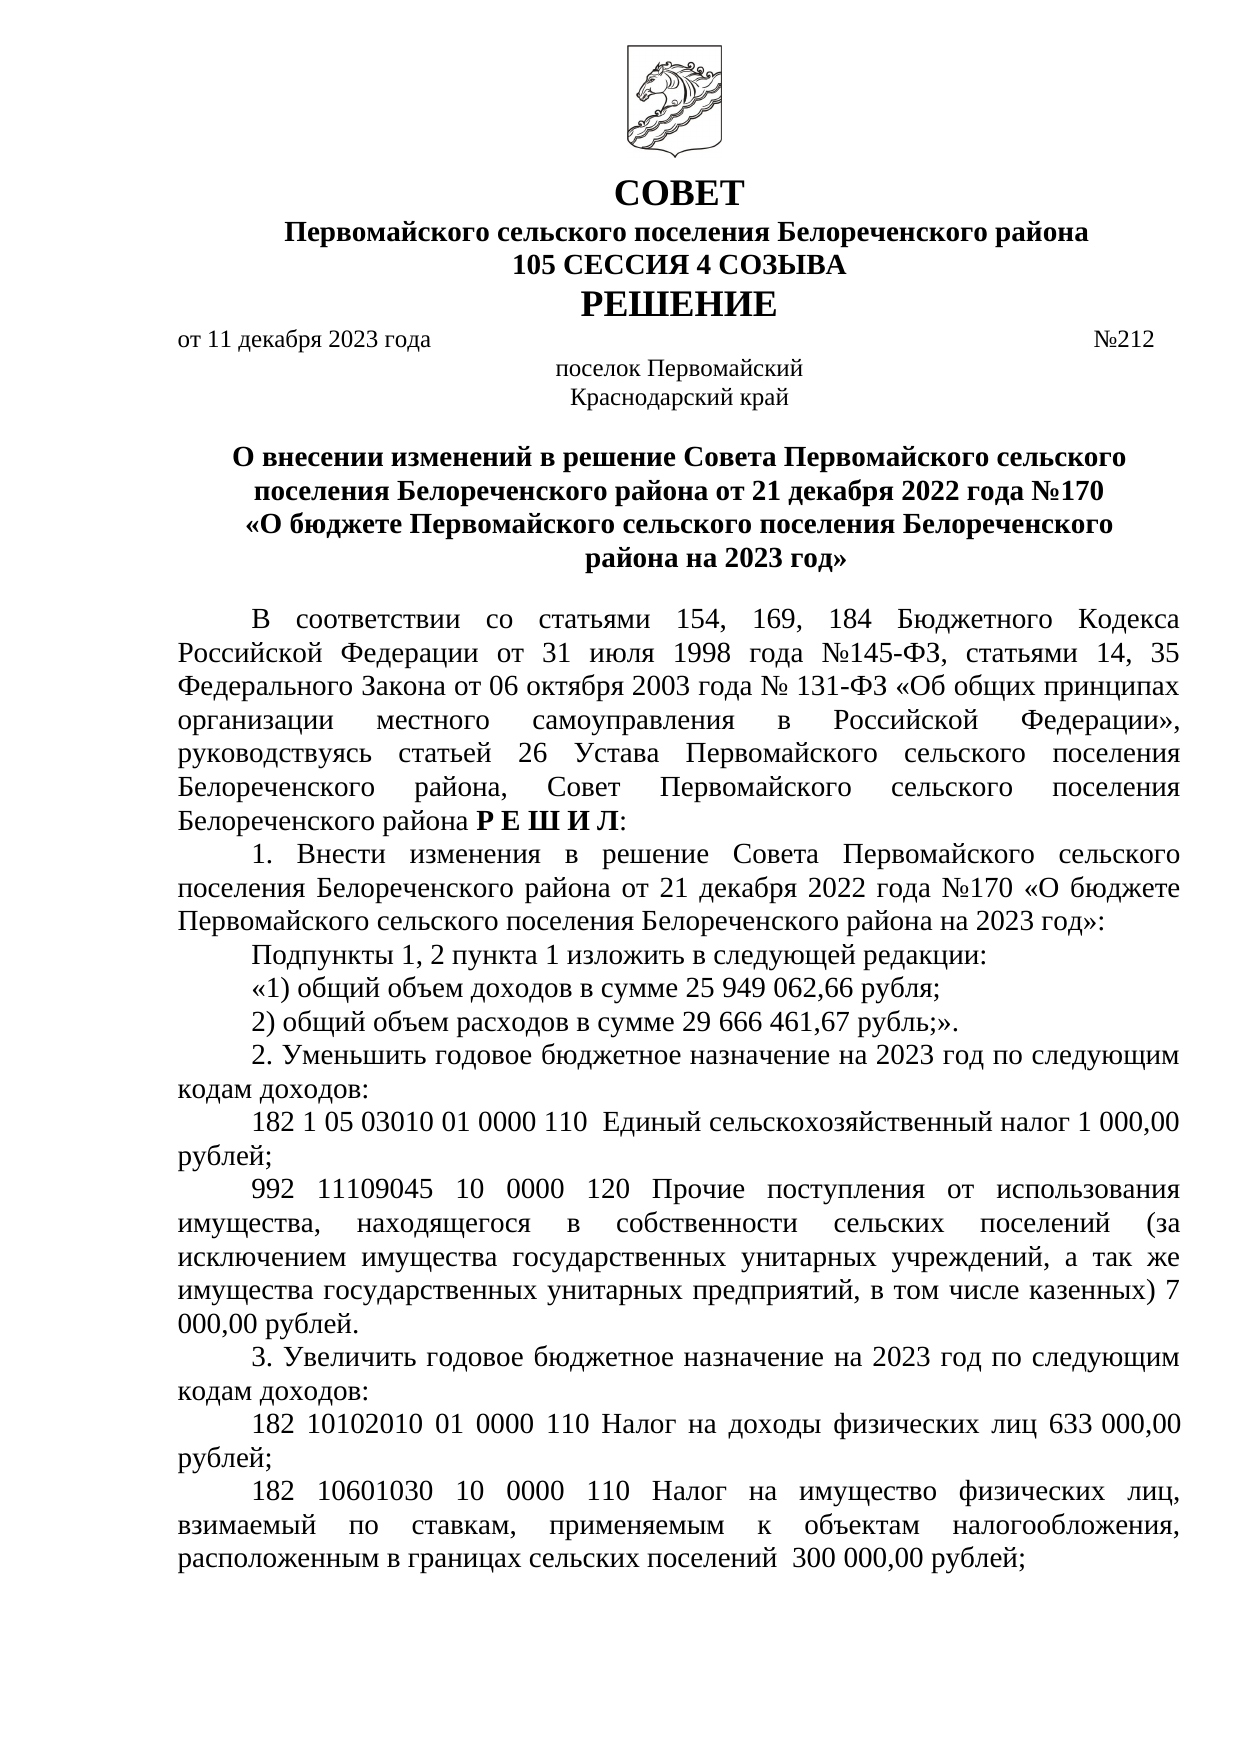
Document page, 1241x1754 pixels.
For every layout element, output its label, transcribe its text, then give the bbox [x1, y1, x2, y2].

text 182 10102010 01 0000 110 Налог на доходы физических лиц 633 000,00 рублей; [177, 1406, 1181, 1473]
subtitle В соответствии со статьями 154, 169, 184 Бюджетного Кодекса Российской Федерации от 31 июля 1998 года №145-ФЗ, статьями 14, 35 Федерального Закона от 06 октября 2003 года № 131-ФЗ «Об общих принципах организации местного самоуправления в Российской Федерации», руководствуясь статьей 26 Устава Первомайского сельского поселения Белореченского района, Совет Первомайского сельского поселения Белореченского района Р Е Ш И Л: [177, 601, 1181, 836]
subtitle О внесении изменений в решение Совета Первомайского сельского поселения Белореченского района от 21 декабря 2022 года №170 [177, 439, 1181, 506]
text «1) общий объем доходов в сумме 25 949 062,66 рубля; [177, 970, 1181, 1004]
text 1. Внести изменения в решение Совета Первомайского сельского поселения Белореченского района от 21 декабря 2022 года №170 «О бюджете Первомайского сельского поселения Белореченского района на 2023 год»: [177, 836, 1181, 937]
text СОВЕТ [177, 171, 1181, 214]
text Краснодарский край [177, 382, 1181, 410]
text 182 1 05 03010 01 0000 110 Единый сельскохозяйственный налог 1 000,00 рублей; [177, 1104, 1181, 1172]
text 992 11109045 10 0000 120 Прочие поступления от использования имущества, находящегося в собственности сельских поселений (за исключением имущества государственных унитарных учреждений, а так же имущества государственных унитарных предприятий, в том числе казенных) 7 000,00 рублей. [177, 1172, 1181, 1339]
subtitle «О бюджете Первомайского сельского поселения Белореченского [177, 506, 1181, 540]
text поселок Первомайский [177, 353, 1181, 382]
text 182 10601030 10 0000 110 Налог на имущество физических лиц, взимаемый по ставкам, применяемым к объектам налогообложения, расположенным в границах сельских поселений 300 000,00 рублей; [177, 1473, 1181, 1574]
text от 11 декабря 2023 года №212 [177, 324, 1181, 353]
text Первомайского сельского поселения Белореченского района [177, 214, 1181, 247]
text 3. Увеличить годовое бюджетное назначение на 2023 год по следующим кодам доходов: [177, 1339, 1181, 1406]
text РЕШЕНИЕ [177, 281, 1181, 324]
text 2) общий объем расходов в сумме 29 666 461,67 рубль;». [177, 1004, 1181, 1037]
text 2. Уменьшить годовое бюджетное назначение на 2023 год по следующим кодам доходов: [177, 1037, 1181, 1104]
subtitle района на 2023 год» [177, 540, 1181, 573]
text Подпункты 1, 2 пункта 1 изложить в следующей редакции: [177, 937, 1181, 970]
text 105 СЕССИЯ 4 СОЗЫВА [177, 247, 1181, 281]
picture [627, 45, 722, 158]
